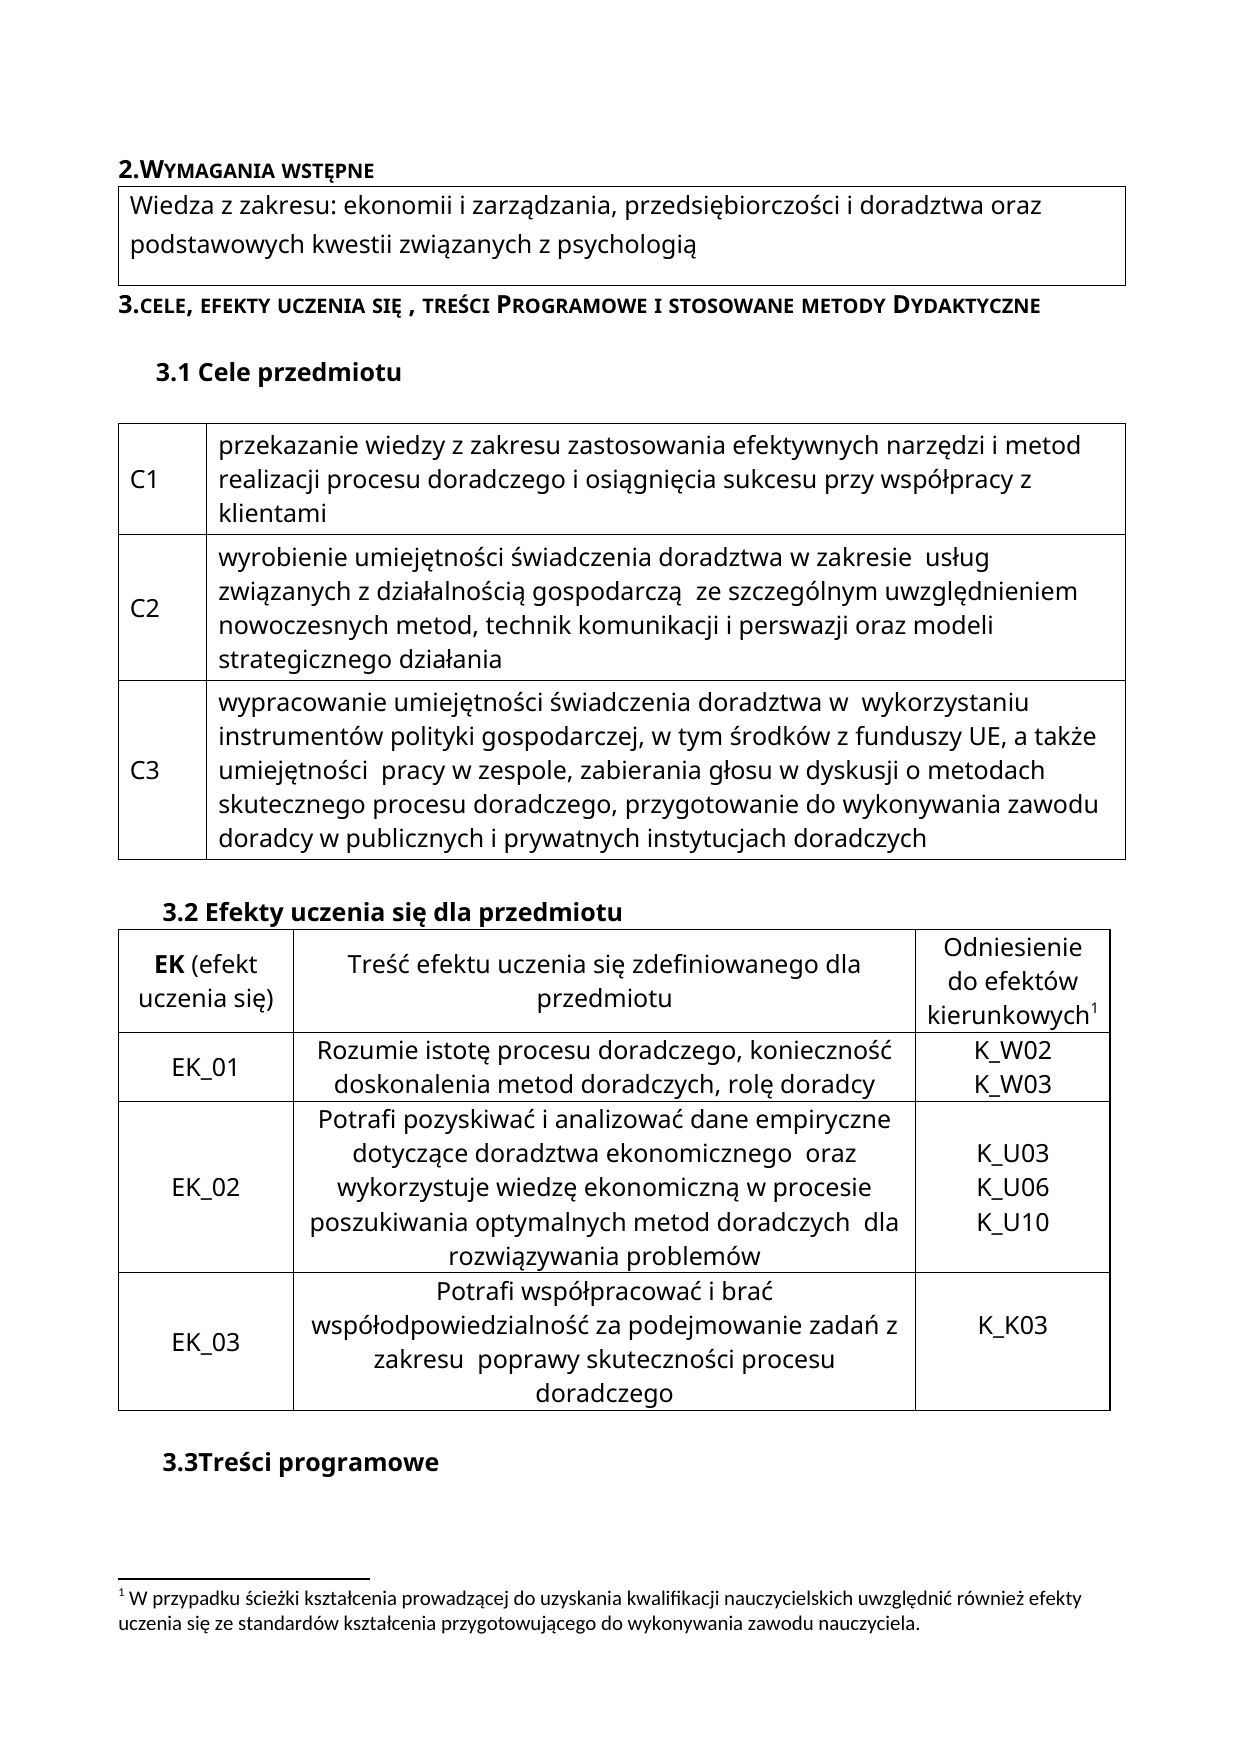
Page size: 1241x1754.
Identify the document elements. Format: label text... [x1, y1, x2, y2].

table_cell wypracowanie umiejętności świadczenia doradztwa w wykorzystaniu instrumentów polityki gospodarczej, w tym środków z funduszy UE, a także umiejętności pracy w zespole, zabierania głosu w dyskusji o metodach skutecznego procesu doradczego, przygotowanie do wykonywania zawodu doradcy w publicznych i prywatnych instytucjach doradczych [207, 681, 1125, 859]
table_cell wyrobienie umiejętności świadczenia doradztwa w zakresie usług związanych z działalnością gospodarczą ze szczególnym uwzględnieniem nowoczesnych metod, technik komunikacji i perswazji oraz modeli strategicznego działania [207, 535, 1125, 680]
table_cell K_U03 K_U06 K_U10 [916, 1102, 1109, 1272]
text 2.Wymagania wstępne [118, 152, 1122, 186]
table_cell Potrafi współpracować i brać współodpowiedzialność za podejmowanie zadań z zakresu poprawy skuteczności procesu doradczego [294, 1273, 915, 1409]
text 3.1 Cele przedmiotu [156, 354, 1122, 388]
text 3.cele, efekty uczenia się , treści Programowe i stosowane metody Dydaktyczne [118, 286, 1122, 320]
table_cell EK_01 [119, 1033, 293, 1101]
table_cell Potrafi pozyskiwać i analizować dane empiryczne dotyczące doradztwa ekonomicznego oraz wykorzystuje wiedzę ekonomiczną w procesie poszukiwania optymalnych metod doradczych dla rozwiązywania problemów [294, 1102, 915, 1272]
table_header C1 [119, 424, 206, 534]
table_cell K_K03 [916, 1273, 1109, 1409]
table_header Odniesienie do efektów kierunkowych [916, 930, 1109, 1032]
table_cell EK_02 [119, 1102, 293, 1272]
list 3.3Treści programowe [162, 1445, 1122, 1479]
table_header EK (efekt uczenia się) [119, 930, 293, 1032]
table_header Treść efektu uczenia się zdefiniowanego dla przedmiotu [294, 930, 915, 1032]
table_cell Rozumie istotę procesu doradczego, konieczność doskonalenia metod doradczych, rolę doradcy [294, 1033, 915, 1101]
table_cell EK_03 [119, 1273, 293, 1409]
table_cell C3 [119, 681, 206, 859]
text 3.2 Efekty uczenia się dla przedmiotu [162, 894, 1122, 928]
table_header przekazanie wiedzy z zakresu zastosowania efektywnych narzędzi i metod realizacji procesu doradczego i osiągnięcia sukcesu przy współpracy z klientami [207, 424, 1125, 534]
table_cell C2 [119, 535, 206, 680]
table_cell K_W02 K_W03 [916, 1033, 1109, 1101]
table_header Wiedza z zakresu: ekonomii i zarządzania, przedsiębiorczości i doradztwa oraz podstawowych kwestii związanych z psychologią [119, 187, 1125, 285]
